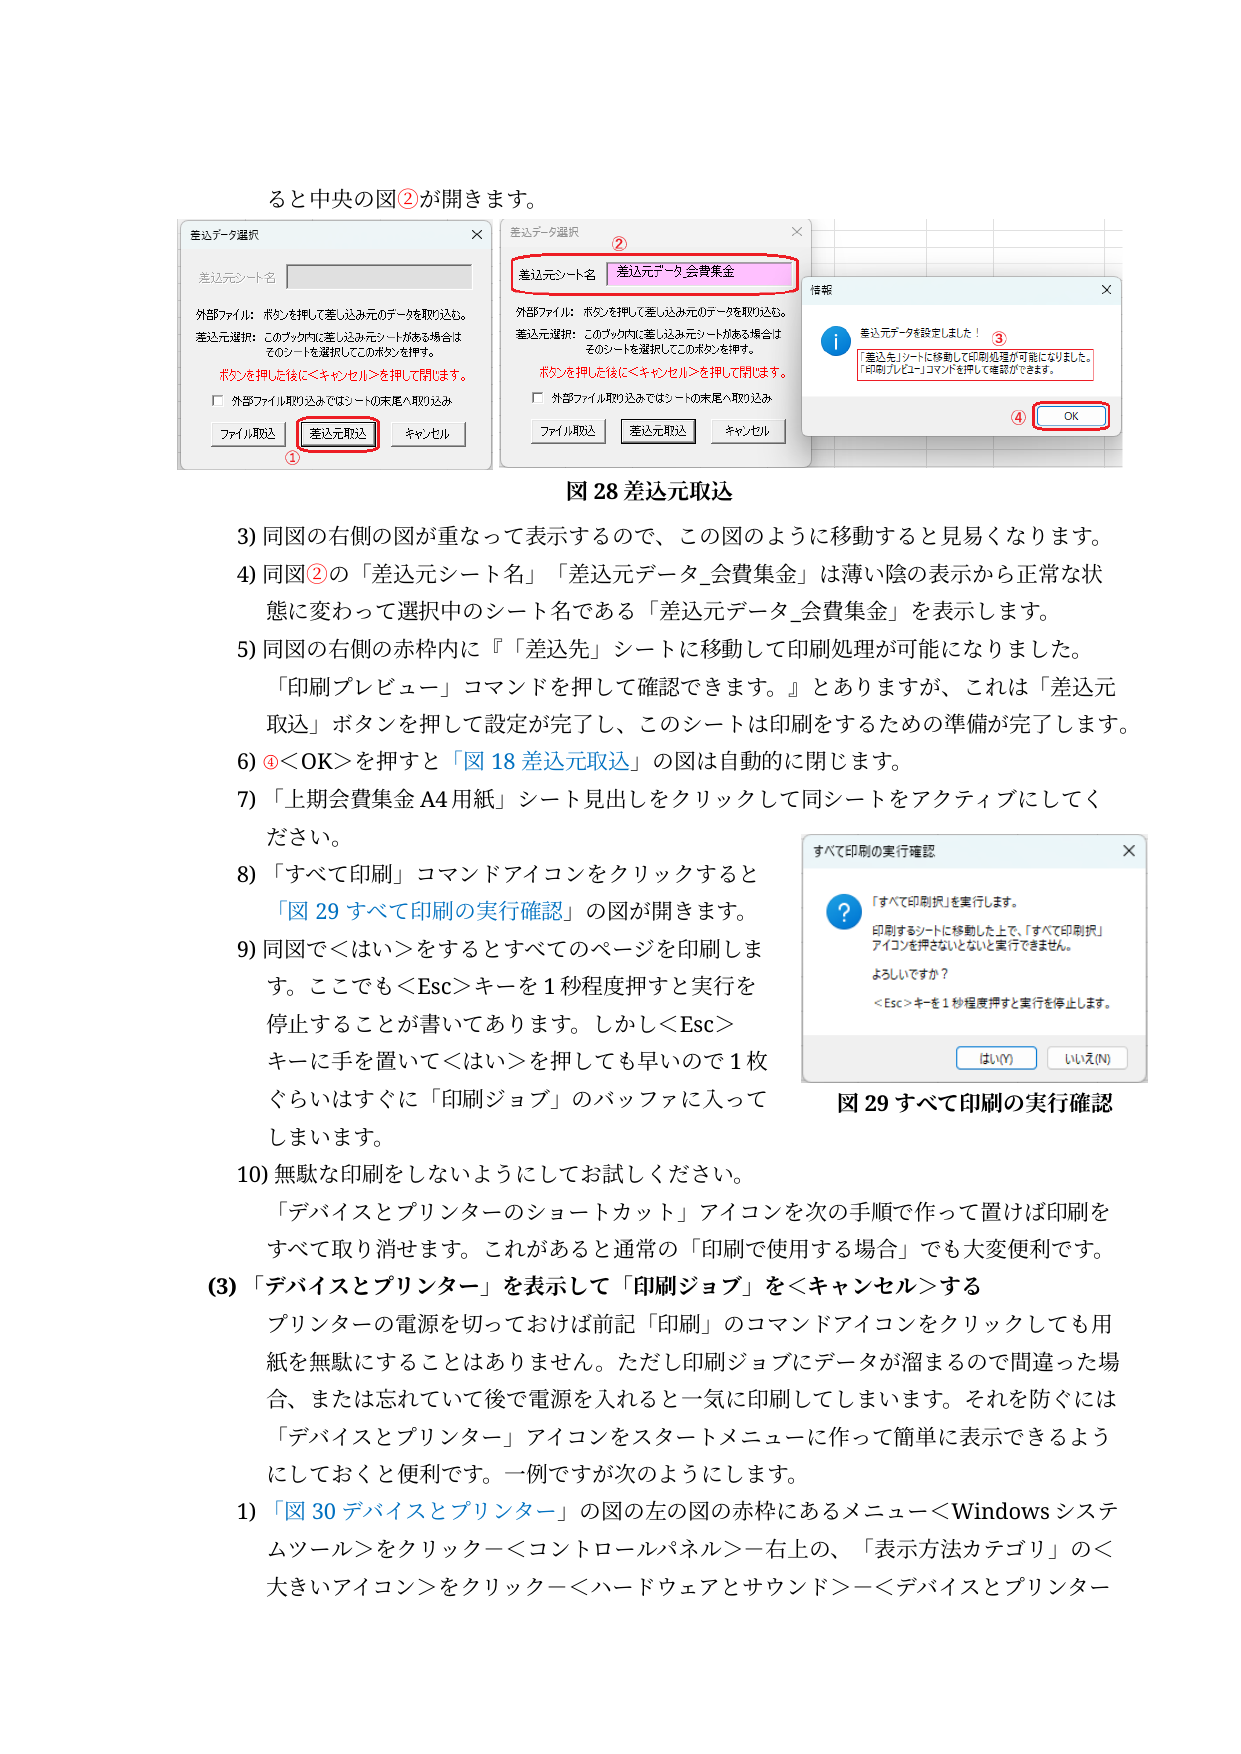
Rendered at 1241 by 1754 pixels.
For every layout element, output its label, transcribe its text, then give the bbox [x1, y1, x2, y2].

subtitle 同図で＜はい＞をするとすべてのページを印刷します。ここでも＜Esc＞キーを1秒程度押すと実行を停止することが書いてあります。しかし＜Esc＞キーに手を置いて＜はい＞を押しても早いので1枚ぐらいはすぐに「印刷ジョブ」のバッファに入ってしまいます。 [237, 929, 1122, 1154]
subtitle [237, 1492, 1122, 1604]
text プリンターの電源を切っておけば前記「印刷」のコマンドアイコンをクリックしても用紙を無駄にすることはありません。ただし印刷ジョブにデータが溜まるので間違った場合、または忘れていて後で電源を入れると一気に印刷してしまいます。それを防ぐには「デバイスとプリンター」アイコンをスタートメニューに作って簡単に表示できるようにしておくと便利です。一例ですが次のようにします。 [266, 1304, 1122, 1492]
picture [801, 834, 1148, 1083]
subtitle 「デバイスとプリンター」を表示して「印刷ジョブ」を＜キャンセル＞する [207, 1267, 1122, 1304]
subtitle 無駄な印刷をしないようにしてお試しください。 「デバイスとプリンターのショートカット」アイコンを次の手順で作って置けば印刷をすべて取り消せます。これがあると通常の「印刷で使用する場合」でも大変便利です。 [237, 1154, 1122, 1267]
subtitle ④＜OK＞を押すと「図 18 差込元取込」の図は自動的に閉じます。 [237, 742, 1122, 779]
picture [177, 219, 1123, 470]
subtitle 同図の右側の赤枠内に『「差込先」シートに移動して印刷処理が可能になりました。「印刷プレビュー」コマンドを押して確認できます。』とありますが、これは「差込元取込」ボタンを押して設定が完了し、このシートは印刷をするための準備が完了します。 [237, 629, 1122, 742]
subtitle 「すべて印刷」コマンドアイコンをクリックすると「図 29 すべて印刷の実行確認」の図が開きます。 [237, 854, 801, 929]
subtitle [237, 179, 1122, 217]
subtitle 「上期会費集金A4用紙」シート見出しをクリックして同シートをアクティブにしてください。 [237, 779, 1122, 854]
subtitle 同図の右側の図が重なって表示するので、この図のように移動すると見易くなります。 [237, 517, 1122, 554]
subtitle 同図②の「差込元シート名」「差込元データ_会費集金」は薄い陰の表示から正常な状態に変わって選択中のシート名である「差込元データ_会費集金」を表示します。 [237, 554, 1122, 629]
